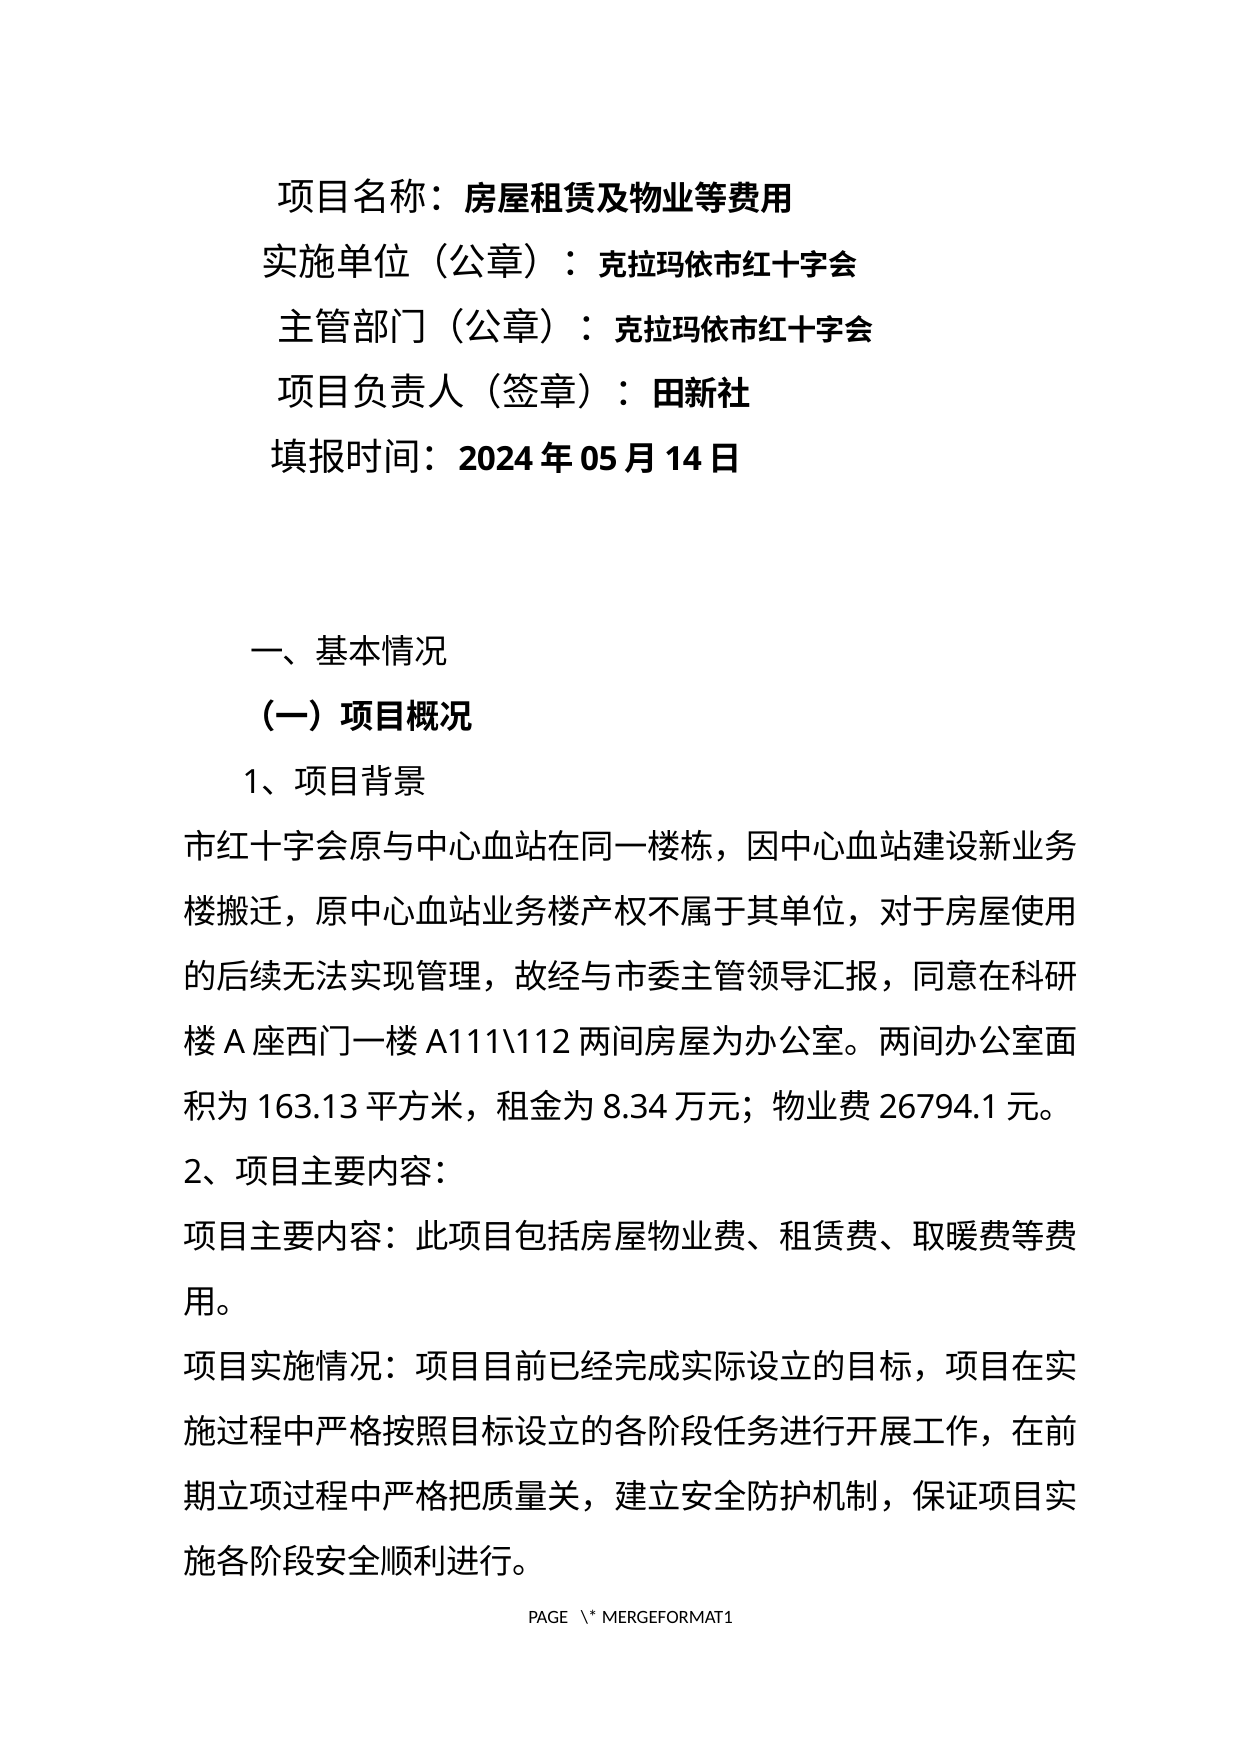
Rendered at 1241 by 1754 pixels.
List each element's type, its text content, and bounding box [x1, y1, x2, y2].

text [183, 747, 1078, 1592]
text 填报时间：2024年05月14日 [211, 422, 1078, 487]
text 一、基本情况 [183, 617, 1078, 682]
text 项目名称：房屋租赁及物业等费用 [183, 162, 1078, 227]
text 项目负责人（签章）：田新社 [183, 357, 1078, 422]
text 实施单位（公章）：克拉玛依市红十字会 [183, 227, 1078, 292]
text 主管部门（公章）：克拉玛依市红十字会 [183, 292, 1078, 357]
text （一）项目概况 [183, 682, 1078, 747]
